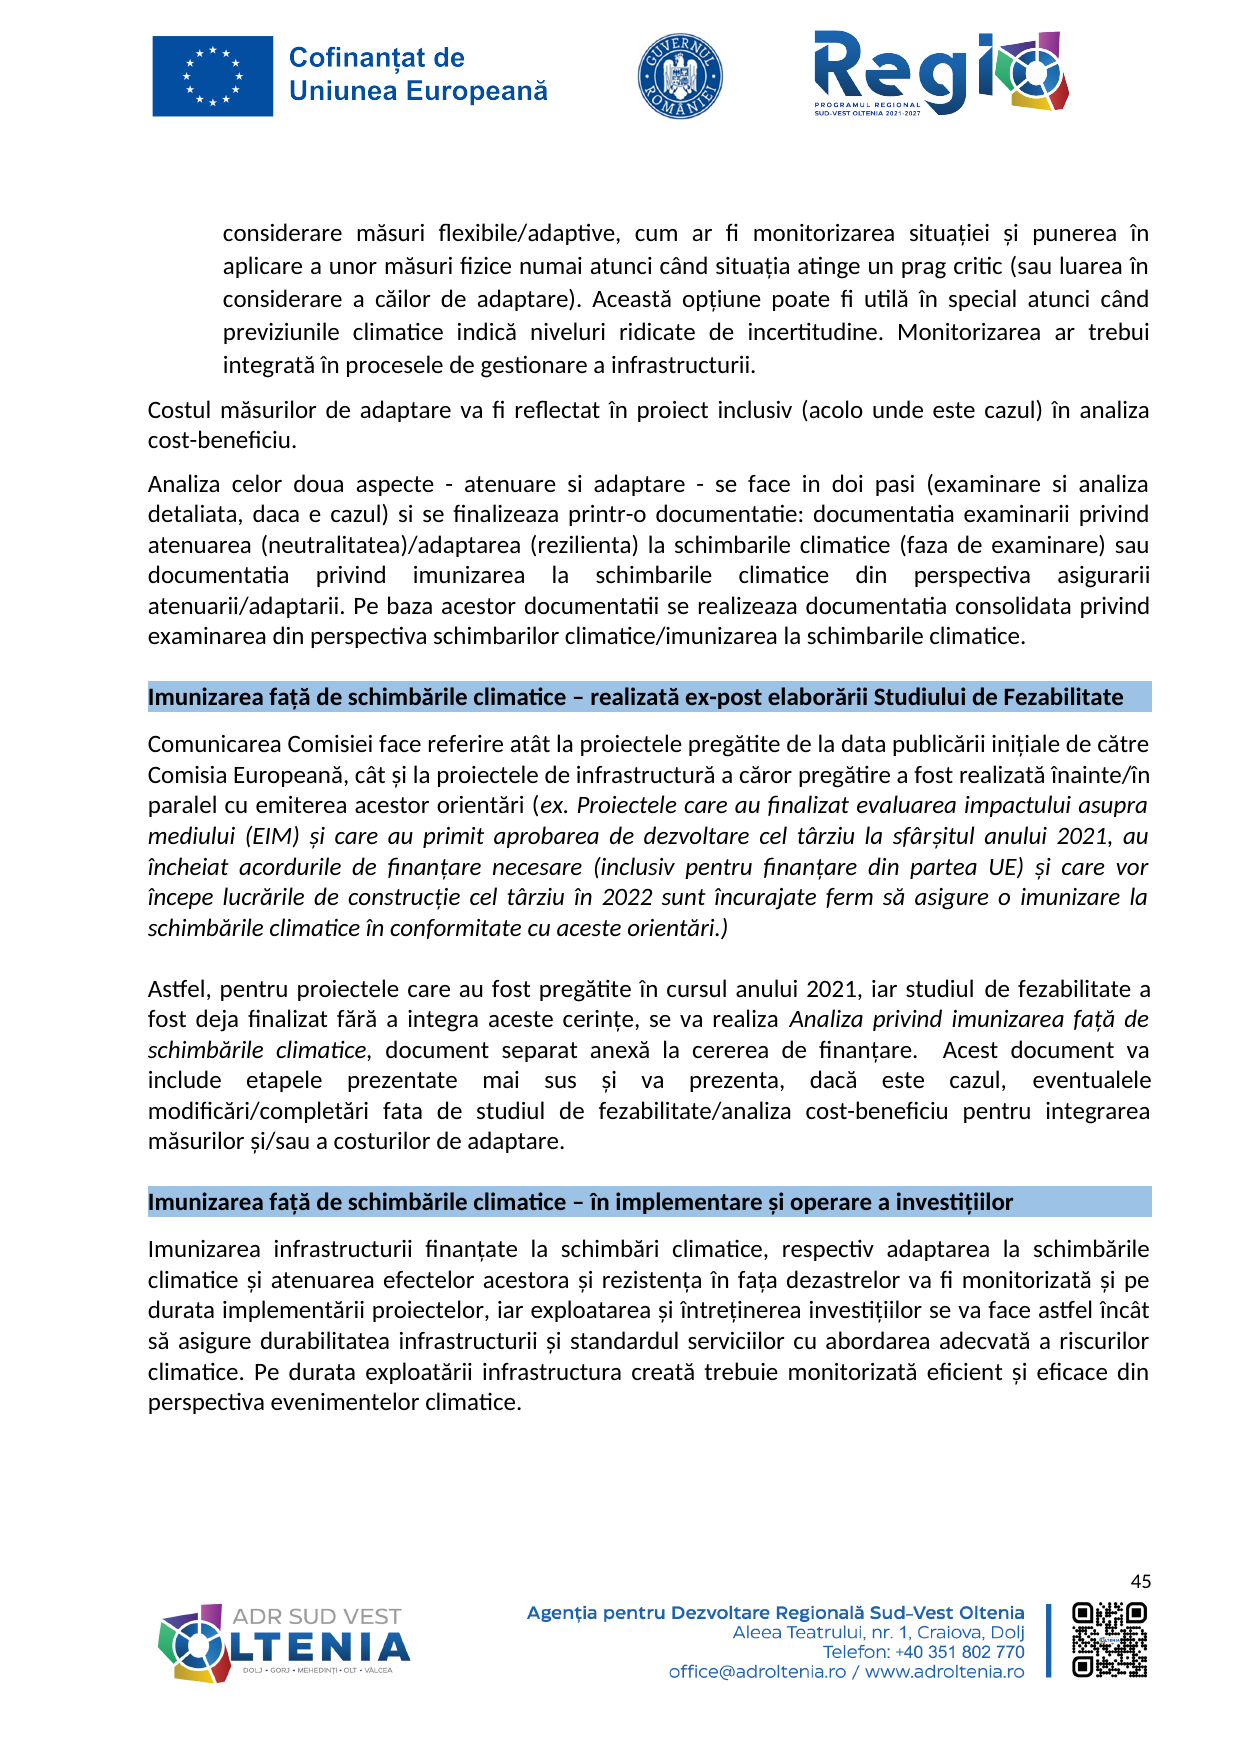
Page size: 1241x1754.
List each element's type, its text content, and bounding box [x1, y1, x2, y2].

text Imunizarea față de schimbările climatice – în implementare și operare a investițiilor [148, 1186, 1152, 1217]
text Imunizarea față de schimbările climatice – realizată ex-post elaborării Studiului de Fezabilitate [148, 681, 1152, 712]
picture [147, 31, 550, 120]
text Comunicarea Comisiei face referire atât la proiectele pregătite de la data publicării inițiale de către Comisia Europeană, cât și la proiectele de infrastructură a căror pregătire a fost realizată înainte/în paralel cu emiterea acestor orientări (ex. Proiectele care au finalizat evaluarea impactului asupra mediului (EIM) și care au primit aprobarea de dezvoltare cel târziu la sfârșitul anului 2021, au încheiat acordurile de finanțare necesare (inclusiv pentru finanțare din partea UE) și care vor începe lucrările de construcție cel târziu în 2022 sunt încurajate ferm să asigure o imunizare la schimbările climatice în conformitate cu aceste orientări.) [148, 728, 1152, 942]
picture [633, 31, 728, 121]
text Astfel, pentru proiectele care au fost pregătite în cursul anului 2021, iar studiul de fezabilitate a fost deja finalizat fără a integra aceste cerințe, se va realiza Analiza privind imunizarea față de schimbările climatice, document separat anexă la cererea de finanțare. Acest document va include etapele prezentate mai sus și va prezenta, dacă este cazul, eventualele modificări/completări fata de studiul de fezabilitate/analiza cost-beneficiu pentru integrarea măsurilor și/sau a costurilor de adaptare. [148, 973, 1152, 1156]
text Imunizarea infrastructurii finanțate la schimbări climatice, respectiv adaptarea la schimbările climatice și atenuarea efectelor acestora și rezistența în fața dezastrelor va fi monitorizată și pe durata implementării proiectelor, iar exploatarea și întreținerea investițiilor se va face astfel încât să asigure durabilitatea infrastructurii și standardul serviciilor cu abordarea adecvată a riscurilor climatice. Pe durata exploatării infrastructura creată trebuie monitorizată eficient și eficace din perspectiva evenimentelor climatice. [148, 1233, 1152, 1417]
text Costul măsurilor de adaptare va fi reflectat în proiect inclusiv (acolo unde este cazul) în analiza cost-beneficiu. [148, 394, 1152, 455]
picture [812, 29, 1071, 119]
picture [148, 1593, 1152, 1691]
text Analiza celor doua aspecte - atenuare si adaptare - se face in doi pasi (examinare si analiza detaliata, daca e cazul) si se finalizeaza printr-o documentatie: documentatia examinarii privind atenuarea (neutralitatea)/adaptarea (rezilienta) la schimbarile climatice (faza de examinare) sau documentatia privind imunizarea la schimbarile climatice din perspectiva asigurarii atenuarii/adaptarii. Pe baza acestor documentatii se realizeaza documentatia consolidata privind examinarea din perspectiva schimbarilor climatice/imunizarea la schimbarile climatice. [148, 468, 1152, 651]
